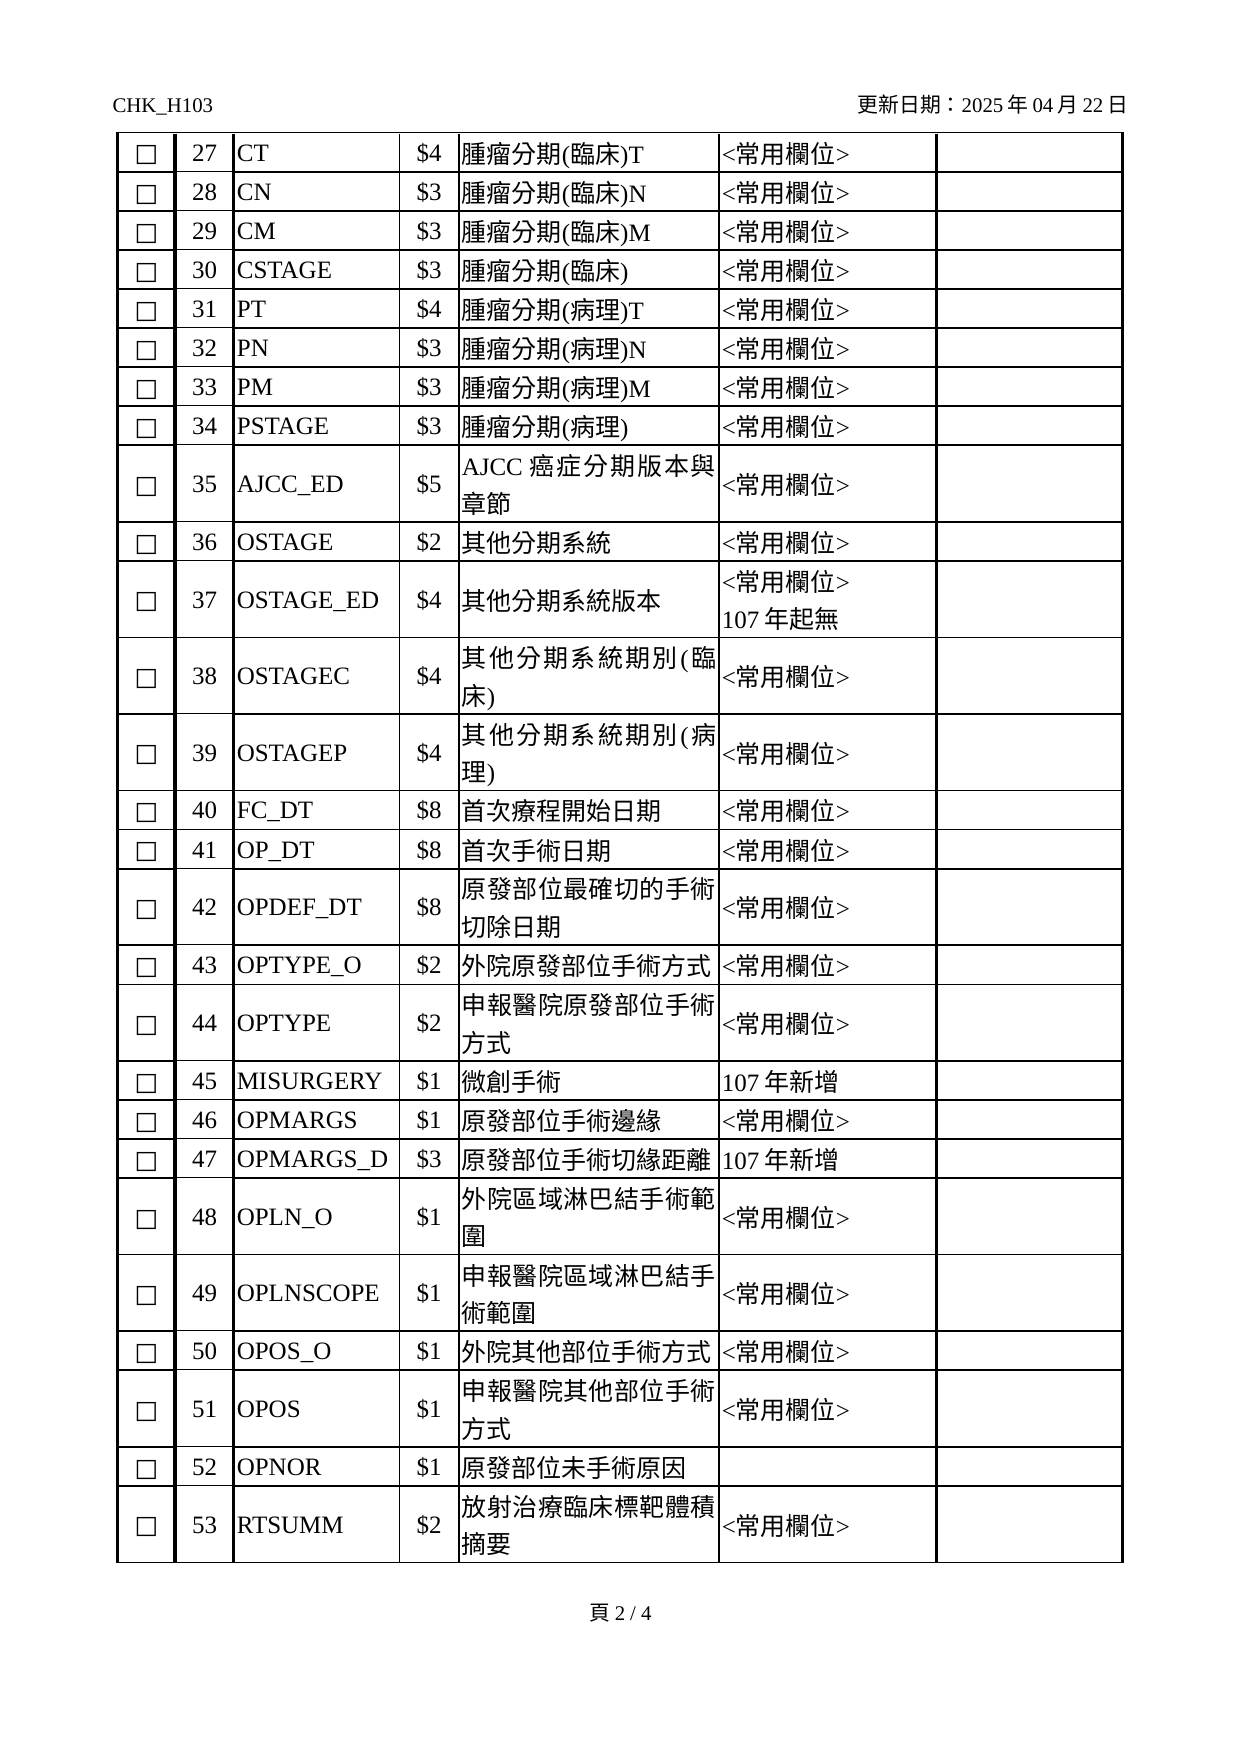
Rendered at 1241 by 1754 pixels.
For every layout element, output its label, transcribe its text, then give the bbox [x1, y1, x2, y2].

table_cell <常用欄位> 107年起無 [720, 562, 935, 637]
table_cell [938, 1255, 1121, 1330]
table_cell 申報醫院區域淋巴結手術範圍 [460, 1255, 718, 1330]
table_cell 腫瘤分期(病理)T [460, 290, 718, 327]
table_cell OSTAGEP [235, 715, 399, 790]
table_cell <常用欄位> [720, 791, 935, 829]
table_cell 39 [177, 714, 232, 790]
table_cell 47 [177, 1139, 232, 1177]
table_cell 40 [177, 791, 232, 829]
table_cell [938, 715, 1121, 790]
table_cell 36 [177, 522, 232, 560]
table_cell $1 [400, 1179, 458, 1254]
table_cell 腫瘤分期(臨床)T [460, 133, 719, 171]
table_cell [938, 870, 1121, 944]
table_cell 46 [177, 1100, 232, 1138]
table_cell $3 [400, 212, 458, 249]
table_cell OPDEF_DT [235, 870, 399, 944]
table_cell 原發部位手術邊緣 [460, 1101, 718, 1138]
table_cell □ [119, 290, 173, 327]
table_cell [938, 1062, 1121, 1099]
table_cell OPTYPE_O [235, 946, 399, 983]
table_cell CSTAGE [235, 251, 399, 288]
table_cell 52 [177, 1447, 232, 1485]
table_cell <常用欄位> [720, 446, 935, 521]
table_cell [938, 290, 1121, 327]
table_cell <常用欄位> [720, 523, 935, 560]
table_cell $8 [400, 791, 458, 829]
table_cell [938, 212, 1121, 249]
table_cell [938, 1101, 1121, 1138]
table_cell [938, 523, 1121, 560]
table_cell $1 [400, 1371, 458, 1446]
table_cell [938, 1448, 1121, 1485]
table_cell [938, 1371, 1121, 1446]
table_cell 腫瘤分期(病理)M [460, 368, 718, 405]
table_cell 29 [177, 211, 232, 249]
table_cell OPNOR [235, 1448, 399, 1485]
table_cell □ [119, 562, 173, 637]
table_cell $3 [400, 251, 458, 288]
table_cell 其他分期系統版本 [460, 562, 718, 637]
table_cell [938, 562, 1121, 637]
table_cell $3 [400, 173, 458, 210]
table_cell AJCC_ED [235, 446, 399, 521]
table_cell 51 [177, 1370, 232, 1446]
table_cell [938, 329, 1121, 366]
table_cell [938, 830, 1121, 868]
table_cell □ [119, 715, 173, 790]
table_cell [938, 1179, 1121, 1254]
table_cell 27 [177, 133, 234, 171]
table_cell <常用欄位> [720, 173, 935, 210]
table_cell [938, 946, 1121, 983]
table_cell 49 [177, 1255, 232, 1330]
table_cell □ [119, 1140, 173, 1177]
table_cell $4 [400, 133, 459, 171]
table_cell FC_DT [235, 791, 399, 829]
table_cell RTSUMM [235, 1487, 399, 1562]
table_cell 38 [177, 638, 232, 713]
table_cell 44 [177, 985, 232, 1060]
table_cell 原發部位手術切緣距離 [460, 1140, 718, 1177]
table_cell [938, 1140, 1121, 1177]
table_cell 外院區域淋巴結手術範圍 [460, 1179, 718, 1254]
table_cell <常用欄位> [720, 1371, 935, 1446]
table_cell □ [119, 1179, 173, 1254]
table_cell OP_DT [235, 830, 399, 868]
table_cell 30 [177, 250, 232, 288]
table_cell 32 [177, 328, 232, 366]
table_cell 申報醫院原發部位手術方式 [460, 985, 718, 1060]
table_cell $2 [400, 946, 458, 983]
table_cell $3 [400, 1140, 458, 1177]
table_cell CN [235, 173, 399, 210]
table_cell □ [119, 1255, 173, 1330]
table_cell 31 [177, 289, 232, 327]
table_cell □ [119, 946, 173, 983]
table_cell 其他分期系統期別(病理) [460, 715, 718, 790]
table_cell [938, 251, 1121, 288]
table_cell 34 [177, 406, 232, 444]
table_cell $8 [400, 870, 458, 944]
table_cell <常用欄位> [720, 946, 935, 983]
table_cell [938, 1332, 1121, 1369]
table_cell □ [119, 133, 175, 171]
table_cell □ [119, 638, 173, 713]
table_cell OPOS_O [235, 1332, 399, 1369]
table_cell 首次療程開始日期 [460, 791, 718, 829]
table_cell 腫瘤分期(病理) [460, 407, 718, 444]
table_cell 腫瘤分期(病理)N [460, 329, 718, 366]
table_cell OSTAGE [235, 523, 399, 560]
table_cell [938, 407, 1121, 444]
table_cell 腫瘤分期(臨床) [460, 251, 718, 288]
table_cell CM [235, 212, 399, 249]
table_cell $4 [400, 715, 458, 790]
table_cell $4 [400, 290, 458, 327]
table_cell 微創手術 [460, 1062, 718, 1099]
table_cell PM [235, 368, 399, 405]
table_cell □ [119, 368, 173, 405]
table_cell 35 [177, 445, 232, 521]
table_cell OPLN_O [235, 1179, 399, 1254]
table_cell [938, 791, 1121, 829]
table_cell $1 [400, 1332, 458, 1369]
table_cell AJCC癌症分期版本與章節 [460, 446, 718, 521]
table_cell 外院其他部位手術方式 [460, 1332, 718, 1369]
table_cell <常用欄位> [720, 329, 935, 366]
table_cell □ [119, 446, 173, 521]
table_cell [938, 446, 1121, 521]
table_cell □ [119, 1101, 173, 1138]
table_cell $2 [400, 1487, 458, 1562]
table_cell OSTAGE_ED [235, 562, 399, 637]
table_cell □ [119, 1487, 173, 1562]
table_cell PN [235, 329, 399, 366]
table_cell □ [119, 791, 173, 829]
table_cell [720, 1448, 935, 1485]
table_cell □ [119, 1371, 173, 1446]
table_cell <常用欄位> [720, 1255, 935, 1330]
table_cell <常用欄位> [720, 1179, 935, 1254]
table_cell <常用欄位> [720, 830, 935, 868]
table_cell □ [119, 1062, 173, 1099]
table_cell □ [119, 985, 173, 1060]
table_cell <常用欄位> [720, 870, 935, 944]
table_cell [938, 638, 1121, 713]
table_cell $1 [400, 1062, 458, 1099]
table_cell 腫瘤分期(臨床)N [460, 173, 718, 210]
table_cell 28 [177, 172, 232, 210]
table_cell □ [119, 830, 173, 868]
table_cell □ [119, 870, 173, 944]
table_cell $3 [400, 407, 458, 444]
table_cell $4 [400, 638, 458, 713]
table_cell $1 [400, 1101, 458, 1138]
table_cell OPLNSCOPE [235, 1255, 399, 1330]
table_cell $4 [400, 562, 458, 637]
table_cell □ [119, 523, 173, 560]
table_cell $3 [400, 329, 458, 366]
table_cell □ [119, 329, 173, 366]
table_cell <常用欄位> [720, 368, 935, 405]
table_cell $3 [400, 368, 458, 405]
table_cell $5 [400, 446, 458, 521]
table_cell [938, 1487, 1121, 1562]
table_cell PSTAGE [235, 407, 399, 444]
table_cell 53 [177, 1486, 232, 1562]
table_cell $1 [400, 1255, 458, 1330]
table_cell [938, 368, 1121, 405]
table_cell $1 [400, 1448, 458, 1485]
table_cell OPTYPE [235, 985, 399, 1060]
table_cell PT [235, 290, 399, 327]
table_cell □ [119, 173, 173, 210]
table_cell <常用欄位> [720, 715, 935, 790]
table_cell □ [119, 212, 173, 249]
table_cell $2 [400, 985, 458, 1060]
table_cell 33 [177, 367, 232, 405]
table_cell [938, 133, 1121, 171]
table_cell 原發部位未手術原因 [460, 1448, 718, 1485]
table_cell OPMARGS_D [235, 1140, 399, 1177]
table_cell 41 [177, 830, 232, 868]
table_cell □ [119, 251, 173, 288]
table_cell 48 [177, 1178, 232, 1254]
table_cell □ [119, 407, 173, 444]
table_cell 首次手術日期 [460, 830, 718, 868]
table_cell [938, 985, 1121, 1060]
table_cell □ [119, 1332, 173, 1369]
table_cell <常用欄位> [720, 1101, 935, 1138]
table_cell <常用欄位> [720, 638, 935, 713]
table_cell 43 [177, 945, 232, 983]
table_cell 45 [177, 1061, 232, 1099]
table_cell 50 [177, 1331, 232, 1369]
table_cell 107年新增 [720, 1140, 935, 1177]
table_cell □ [119, 1448, 173, 1485]
table_cell MISURGERY [235, 1062, 399, 1099]
table_cell <常用欄位> [720, 1332, 935, 1369]
table_cell 37 [177, 561, 232, 637]
table_cell 其他分期系統期別(臨床) [460, 638, 718, 713]
table_cell 其他分期系統 [460, 523, 718, 560]
table_cell 腫瘤分期(臨床)M [460, 212, 718, 249]
table_cell 107年新增 [720, 1062, 935, 1099]
table_cell <常用欄位> [720, 985, 935, 1060]
table_cell CT [235, 133, 399, 171]
table_cell $8 [400, 830, 458, 868]
table_cell 申報醫院其他部位手術方式 [460, 1371, 718, 1446]
table_cell 42 [177, 869, 232, 944]
table_cell 外院原發部位手術方式 [460, 946, 718, 983]
table_cell <常用欄位> [720, 212, 935, 249]
table_cell 放射治療臨床標靶體積摘要 [460, 1487, 718, 1562]
table_cell OSTAGEC [235, 638, 399, 713]
table_cell 原發部位最確切的手術切除日期 [460, 870, 718, 944]
table_cell $2 [400, 523, 458, 560]
table_cell <常用欄位> [720, 1487, 935, 1562]
table_cell OPMARGS [235, 1101, 399, 1138]
table_cell OPOS [235, 1371, 399, 1446]
table_cell <常用欄位> [720, 133, 937, 171]
table_cell <常用欄位> [720, 290, 935, 327]
table_cell [938, 173, 1121, 210]
table_cell <常用欄位> [720, 251, 935, 288]
table_cell <常用欄位> [720, 407, 935, 444]
